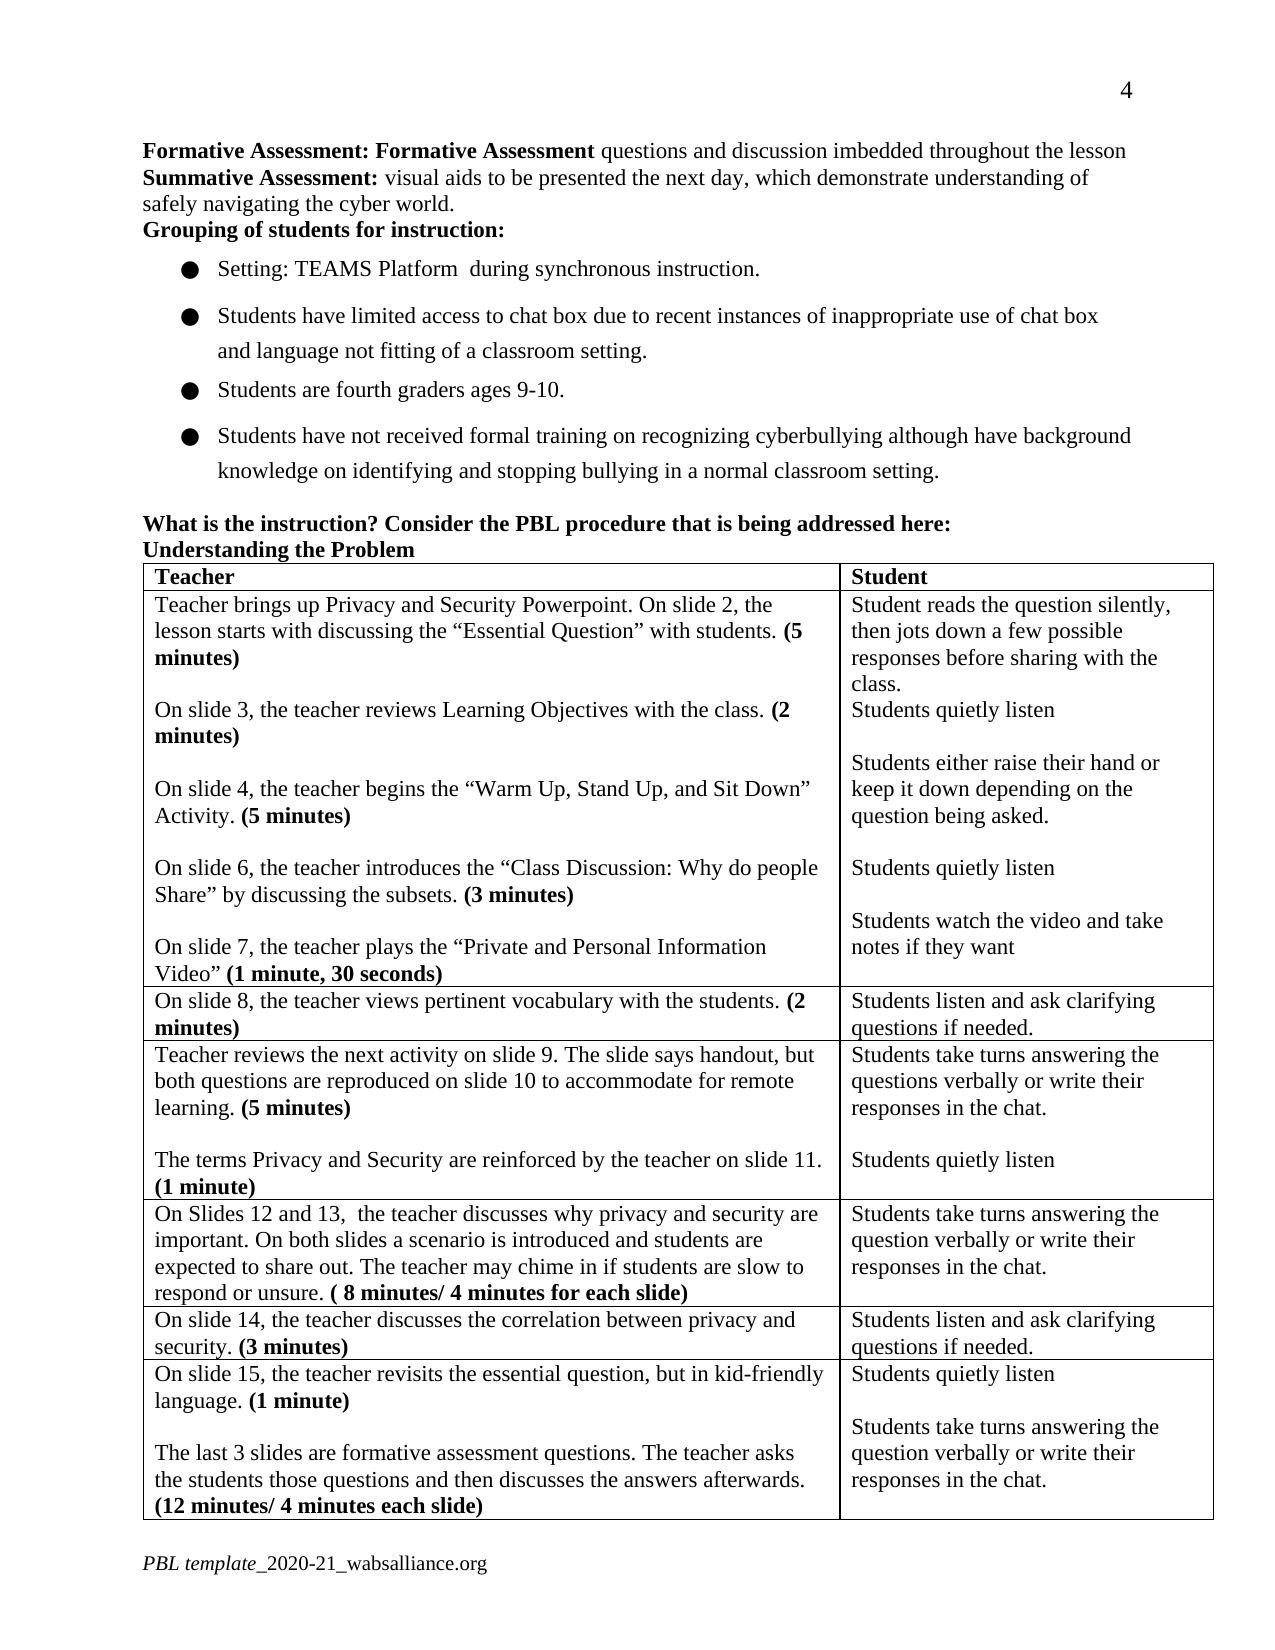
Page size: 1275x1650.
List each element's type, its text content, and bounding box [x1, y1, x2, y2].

table_cell On slide 14, the teacher discusses the correlation between privacy and security. (3 minutes) [144, 1307, 839, 1359]
list Students have not received formal training on recognizing cyberbullying although have background knowledge on identifying and stopping bullying in a normal classroom setting. [180, 410, 1132, 483]
table_cell Student reads the question silently, then jots down a few possible responses before sharing with the class. Students quietly listen Students either raise their hand or keep it down depending on the question being asked. Students quietly listen Students watch the video and take notes if they want [841, 591, 1213, 986]
table_cell On Slides 12 and 13, the teacher discusses why privacy and security are important. On both slides a scenario is introduced and students are expected to share out. The teacher may chime in if students are slow to respond or unsure. ( 8 minutes/ 4 minutes for each slide) [144, 1200, 839, 1306]
table_cell On slide 8, the teacher views pertinent vocabulary with the students. (2 minutes) [144, 987, 839, 1040]
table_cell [841, 1360, 1213, 1518]
text Summative Assessment: visual aids to be presented the next day, which demonstrate understanding of safely navigating the cyber world. [142, 164, 1132, 216]
list Setting: TEAMS Platform during synchronous instruction. [180, 243, 1132, 290]
table_cell Students take turns answering the question verbally or write their responses in the chat. [841, 1200, 1213, 1306]
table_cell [144, 1360, 839, 1518]
table_cell Teacher reviews the next activity on slide 9. The slide says handout, but both questions are reproduced on slide 10 to accommodate for remote learning. (5 minutes) The terms Privacy and Security are reinforced by the teacher on slide 11. (1 minute) [144, 1041, 839, 1199]
table_header Teacher [144, 564, 839, 590]
table_cell Students listen and ask clarifying questions if needed. [841, 987, 1213, 1040]
table_cell Students take turns answering the questions verbally or write their responses in the chat. Students quietly listen [841, 1041, 1213, 1199]
text Grouping of students for instruction: [142, 216, 1132, 243]
table_cell Students listen and ask clarifying questions if needed. [841, 1307, 1213, 1359]
list Students have limited access to chat box due to recent instances of inappropriate use of chat box and language not fitting of a classroom setting. [180, 290, 1132, 363]
table_header Student [841, 564, 1213, 590]
list Students are fourth graders ages 9-10. [180, 363, 1132, 410]
text Formative Assessment: Formative Assessment questions and discussion imbedded throughout the lesson [142, 137, 1132, 164]
text What is the instruction? Consider the PBL procedure that is being addressed here: [142, 510, 1132, 536]
text Understanding the Problem [142, 536, 1132, 562]
table_cell Teacher brings up Privacy and Security Powerpoint. On slide 2, the lesson starts with discussing the “Essential Question” with students. (5 minutes) On slide 3, the teacher reviews Learning Objectives with the class. (2 minutes) On slide 4, the teacher begins the “Warm Up, Stand Up, and Sit Down” Activity. (5 minutes) On slide 6, the teacher introduces the “Class Discussion: Why do people Share” by discussing the subsets. (3 minutes) On slide 7, the teacher plays the “Private and Personal Information Video” (1 minute, 30 seconds) [144, 591, 839, 986]
